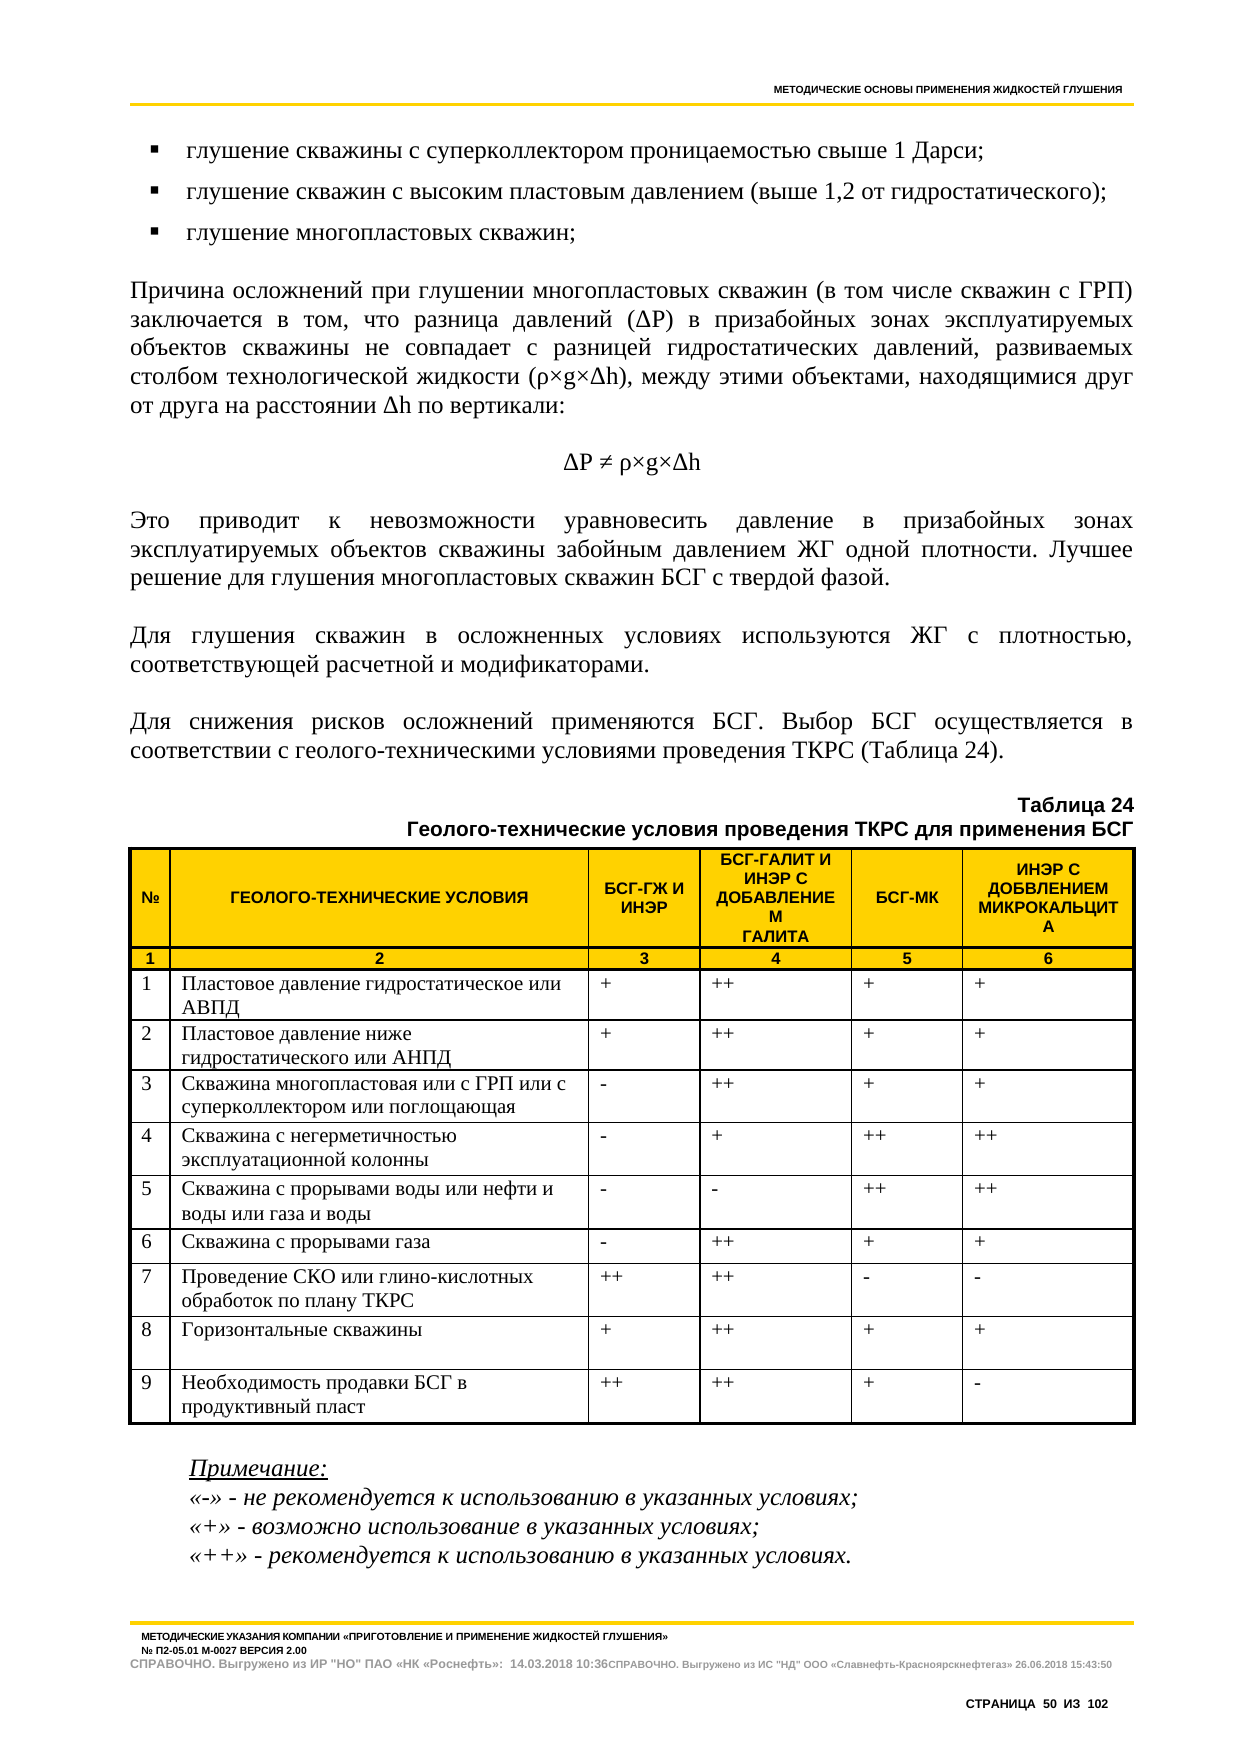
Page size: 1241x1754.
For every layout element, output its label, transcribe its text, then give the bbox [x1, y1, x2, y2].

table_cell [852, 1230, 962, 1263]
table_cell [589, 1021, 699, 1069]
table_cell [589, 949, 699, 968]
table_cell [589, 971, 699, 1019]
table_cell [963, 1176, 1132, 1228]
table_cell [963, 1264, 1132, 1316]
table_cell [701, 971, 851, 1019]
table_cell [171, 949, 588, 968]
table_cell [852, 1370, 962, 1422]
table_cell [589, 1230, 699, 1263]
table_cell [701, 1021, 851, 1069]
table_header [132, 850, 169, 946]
text Для снижения рисков осложнений применяются БСГ. Выбор БСГ осуществляется в соответствии с геолого-техническими условиями проведения ТКРС (Таблица 24). [130, 706, 1134, 764]
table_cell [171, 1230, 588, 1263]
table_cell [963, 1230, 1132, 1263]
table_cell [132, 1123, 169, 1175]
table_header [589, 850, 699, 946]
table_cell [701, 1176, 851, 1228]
text Для глушения скважин в осложненных условиях используются ЖГ с плотностью, соответствующей расчетной и модификаторами. [130, 620, 1134, 677]
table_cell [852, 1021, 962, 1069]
text Это приводит к невозможности уравновесить давление в призабойных зонах эксплуатируемых объектов скважины забойным давлением ЖГ одной плотности. Лучшее решение для глушения многопластовых скважин БСГ с твердой фазой. [130, 505, 1134, 591]
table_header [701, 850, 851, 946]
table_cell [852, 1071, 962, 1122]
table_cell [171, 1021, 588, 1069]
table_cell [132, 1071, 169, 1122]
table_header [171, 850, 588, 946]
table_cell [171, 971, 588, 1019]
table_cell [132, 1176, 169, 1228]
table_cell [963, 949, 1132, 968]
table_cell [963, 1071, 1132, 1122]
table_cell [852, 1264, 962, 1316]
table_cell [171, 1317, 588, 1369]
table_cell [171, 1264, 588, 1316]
text «+» - возможно использование в указанных условиях; [189, 1511, 1134, 1540]
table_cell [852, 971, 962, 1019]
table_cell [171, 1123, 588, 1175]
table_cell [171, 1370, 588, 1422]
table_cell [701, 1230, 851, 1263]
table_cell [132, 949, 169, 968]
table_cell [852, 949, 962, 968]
text «++» - рекомендуется к использованию в указанных условиях. [189, 1540, 1134, 1568]
list глушение скважин с высоким пластовым давлением (выше 1,2 от гидростатического); [149, 176, 1134, 205]
text ΔР ≠ ρ×g×Δh [130, 447, 1134, 476]
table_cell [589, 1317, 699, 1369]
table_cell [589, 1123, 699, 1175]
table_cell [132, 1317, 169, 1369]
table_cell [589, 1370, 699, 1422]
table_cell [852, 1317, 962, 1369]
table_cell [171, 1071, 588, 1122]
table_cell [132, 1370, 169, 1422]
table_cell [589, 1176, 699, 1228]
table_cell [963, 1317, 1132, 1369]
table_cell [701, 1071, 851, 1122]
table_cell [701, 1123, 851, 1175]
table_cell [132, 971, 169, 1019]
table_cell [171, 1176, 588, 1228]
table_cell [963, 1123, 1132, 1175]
text «-» - не рекомендуется к использованию в указанных условиях; [189, 1482, 1134, 1511]
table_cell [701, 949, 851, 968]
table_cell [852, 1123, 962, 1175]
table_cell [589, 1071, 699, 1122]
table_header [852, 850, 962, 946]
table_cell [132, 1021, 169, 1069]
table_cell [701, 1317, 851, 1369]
text Геолого-технические условия проведения ТКРС для применения БСГ [130, 816, 1134, 840]
list глушение многопластовых скважин; [149, 217, 1134, 246]
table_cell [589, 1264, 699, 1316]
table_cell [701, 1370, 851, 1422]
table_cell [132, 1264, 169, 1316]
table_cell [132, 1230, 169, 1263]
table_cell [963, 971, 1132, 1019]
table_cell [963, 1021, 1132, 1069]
text Причина осложнений при глушении многопластовых скважин (в том числе скважин с ГРП) заключается в том, что разница давлений (ΔР) в призабойных зонах эксплуатируемых объектов скважины не совпадает с разницей гидростатических давлений, развиваемых столбом технологической жидкости (ρ×g×Δh), между этими объектами, находящимися друг от друга на расстоянии Δh по вертикали: [130, 275, 1134, 419]
list глушение скважины с суперколлектором проницаемостью свыше 1 Дарси; [149, 135, 1134, 164]
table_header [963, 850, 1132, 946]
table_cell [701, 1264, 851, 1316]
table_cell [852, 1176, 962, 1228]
text Примечание: [189, 1453, 1134, 1482]
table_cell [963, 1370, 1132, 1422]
